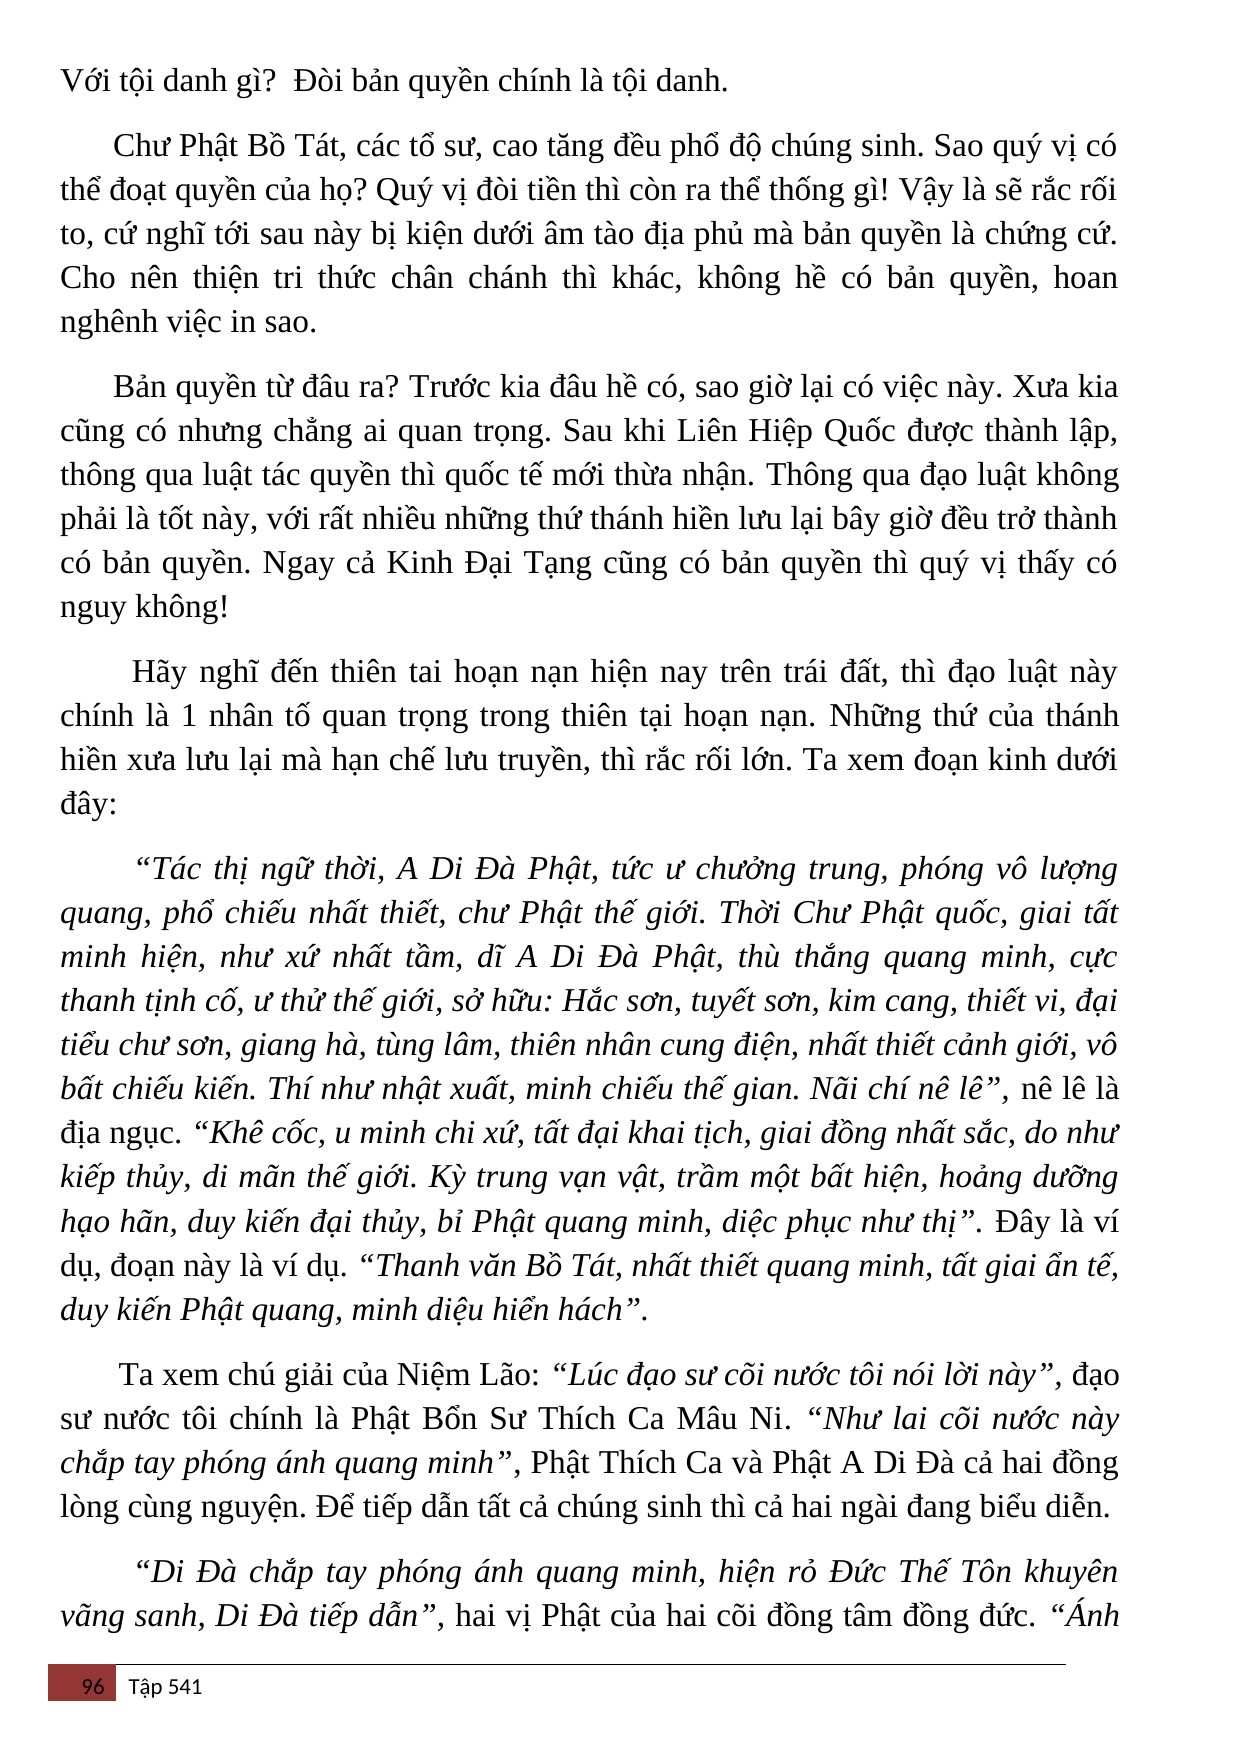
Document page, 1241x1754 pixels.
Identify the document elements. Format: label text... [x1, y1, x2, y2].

text “Tác thị ngữ thời, A Di Đà Phật, tức ư chưởng trung, phóng vô lượng quang, phổ chiếu nhất thiết, chư Phật thế giới. Thời Chư Phật quốc, giai tất minh hiện, như xứ nhất tầm, dĩ A Di Đà Phật, thù thắng quang minh, cực thanh tịnh cố, ư thử thế giới, sở hữu: Hắc sơn, tuyết sơn, kim cang, thiết vi, đại tiểu chư sơn, giang hà, tùng lâm, thiên nhân cung điện, nhất thiết cảnh giới, vô bất chiếu kiến. Thí như nhật xuất, minh chiếu thế gian. Nãi chí nê lê”, nê lê là địa ngục. “Khê cốc, u minh chi xứ, tất đại khai tịch, giai đồng nhất sắc, do như kiếp thủy, di mãn thế giới. Kỳ trung vạn vật, trầm một bất hiện, hoảng dưỡng hạo hãn, duy kiến đại thủy, bỉ Phật quang minh, diệc phục như thị”. Đây là ví dụ, đoạn này là ví dụ. “Thanh văn Bồ Tát, nhất thiết quang minh, tất giai ẩn tế, duy kiến Phật quang, minh diệu hiển hách”. [60, 848, 1120, 1327]
text Ta xem chú giải của Niệm Lão: “Lúc đạo sư cõi nước tôi nói lời này”, đạo sư nước tôi chính là Phật Bổn Sư Thích Ca Mâu Ni. “Như lai cõi nước này chắp tay phóng ánh quang minh”, Phật Thích Ca và Phật A Di Đà cả hai đồng lòng cùng nguyện. Để tiếp dẫn tất cả chúng sinh thì cả hai ngài đang biểu diễn. [60, 1354, 1120, 1524]
text Chư Phật Bồ Tát, các tổ sư, cao tăng đều phổ độ chúng sinh. Sao quý vị có thể đoạt quyền của họ? Quý vị đòi tiền thì còn ra thể thống gì! Vậy là sẽ rắc rối to, cứ nghĩ tới sau này bị kiện dưới âm tào địa phủ mà bản quyền là chứng cứ. Cho nên thiện tri thức chân chánh thì khác, không hề có bản quyền, hoan nghênh việc in sao. [60, 125, 1120, 339]
text Hãy nghĩ đến thiên tai hoạn nạn hiện nay trên trái đất, thì đạo luật này chính là 1 nhân tố quan trọng trong thiên tại hoạn nạn. Những thứ của thánh hiền xưa lưu lại mà hạn chế lưu truyền, thì rắc rối lớn. Ta xem đoạn kinh dưới đây: [60, 651, 1120, 822]
text Bản quyền từ đâu ra? Trước kia đâu hề có, sao giờ lại có việc này. Xưa kia cũng có nhưng chẳng ai quan trọng. Sau khi Liên Hiệp Quốc được thành lập, thông qua luật tác quyền thì quốc tế mới thừa nhận. Thông qua đạo luật không phải là tốt này, với rất nhiều những thứ thánh hiền lưu lại bây giờ đều trở thành có bản quyền. Ngay cả Kinh Đại Tạng cũng có bản quyền thì quý vị thấy có nguy không! [60, 366, 1120, 625]
